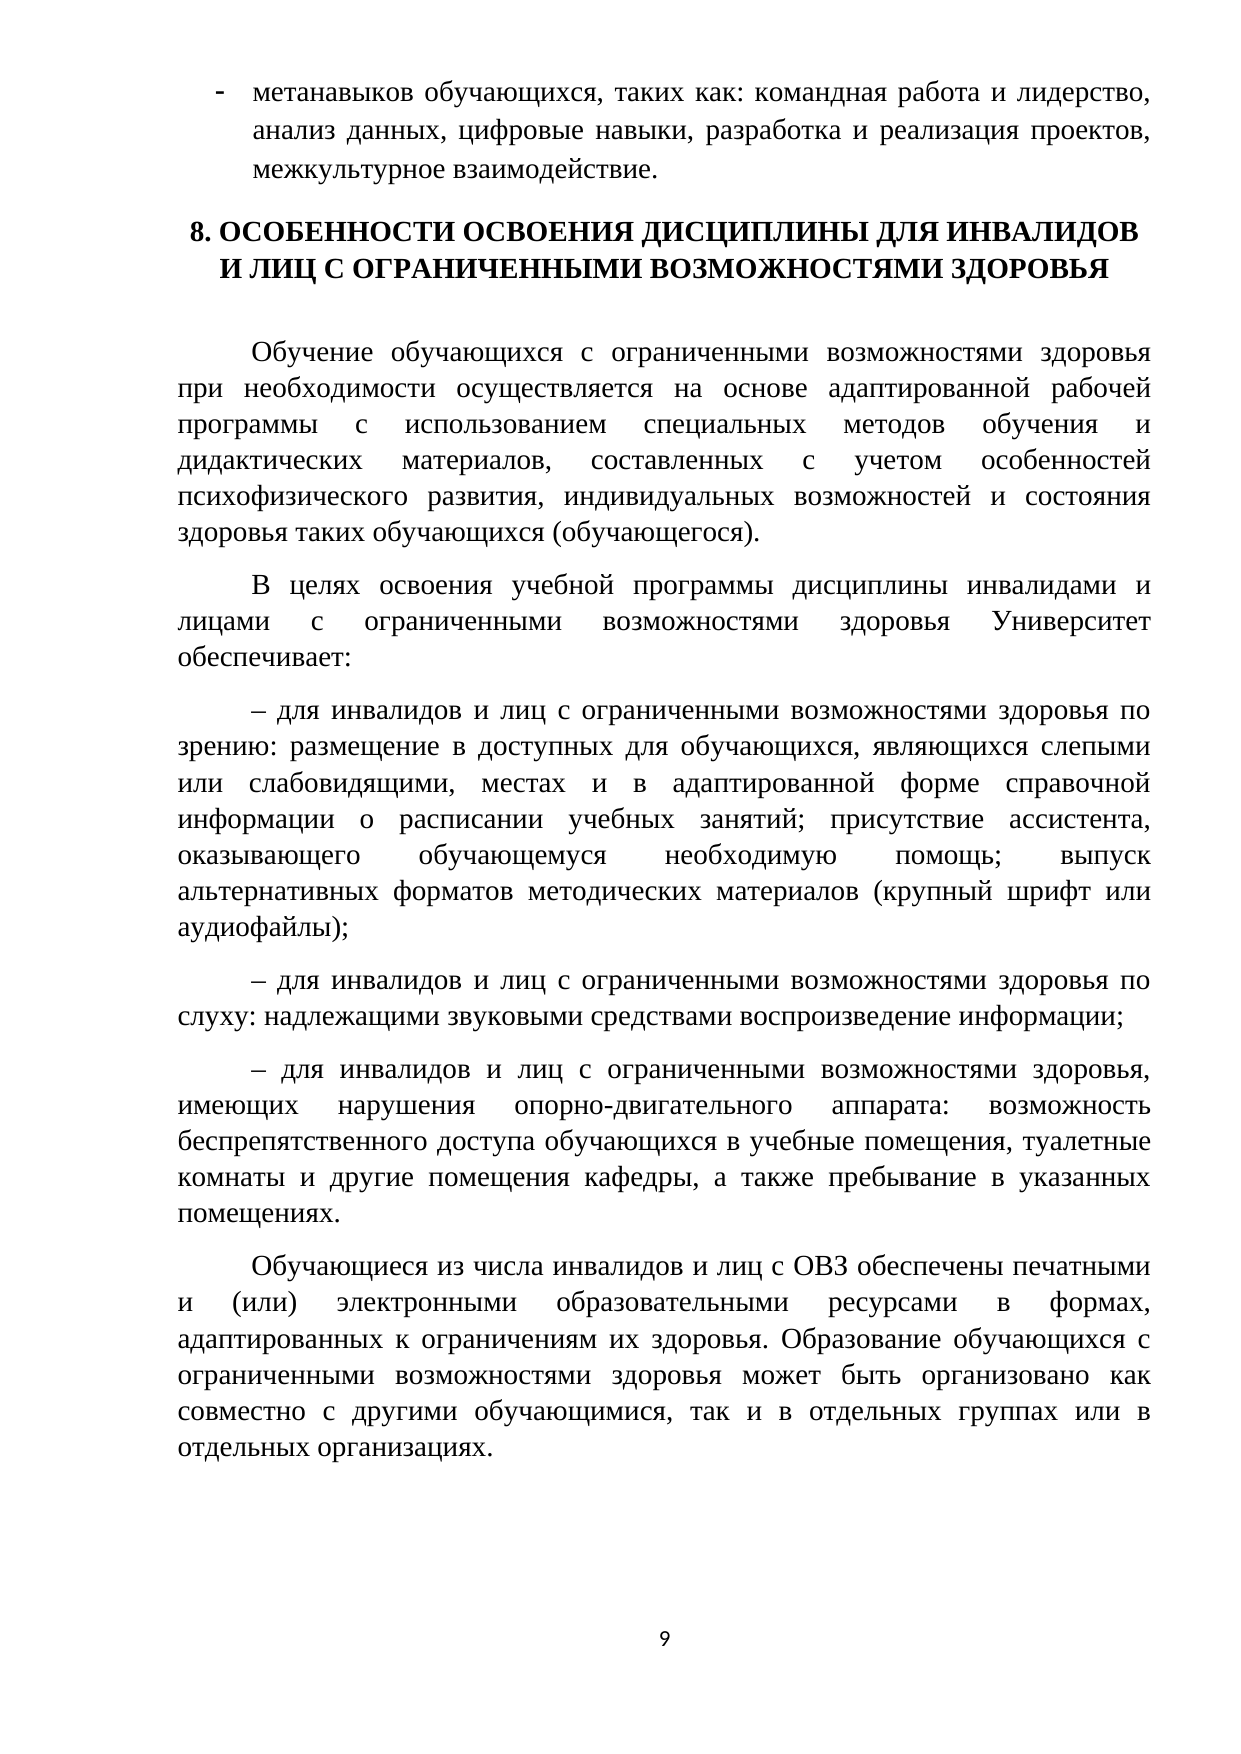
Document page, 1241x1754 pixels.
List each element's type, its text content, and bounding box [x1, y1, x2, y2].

subtitle 8. ОСОБЕННОСТИ ОСВОЕНИЯ ДИСЦИПЛИНЫ ДЛЯ ИНВАЛИДОВ И ЛИЦ С ОГРАНИЧЕННЫМИ ВОЗМОЖНОСТЯМИ ЗДОРОВЬЯ [177, 214, 1152, 284]
text Обучение обучающихся с ограниченными возможностями здоровья при необходимости осуществляется на основе адаптированной рабочей программы с использованием специальных методов обучения и дидактических материалов, составленных с учетом особенностей психофизического развития, индивидуальных возможностей и состояния здоровья таких обучающихся (обучающегося). [177, 334, 1152, 548]
text В целях освоения учебной программы дисциплины инвалидами и лицами с ограниченными возможностями здоровья Университет обеспечивает: [177, 567, 1152, 673]
text – для инвалидов и лиц с ограниченными возможностями здоровья, имеющих нарушения опорно-двигательного аппарата: возможность беспрепятственного доступа обучающихся в учебные помещения, туалетные комнаты и другие помещения кафедры, а также пребывание в указанных помещениях. [177, 1051, 1152, 1229]
text – для инвалидов и лиц с ограниченными возможностями здоровья по слуху: надлежащими звуковыми средствами воспроизведение информации; [177, 962, 1152, 1032]
list метанавыков обучающихся, таких как: командная работа и лидерство, анализ данных, цифровые навыки, разработка и реализация проектов, межкультурное взаимодействие. [215, 74, 1152, 184]
text – для инвалидов и лиц с ограниченными возможностями здоровья по зрению: размещение в доступных для обучающихся, являющихся слепыми или слабовидящими, местах и в адаптированной форме справочной информации о расписании учебных занятий; присутствие ассистента, оказывающего обучающемуся необходимую помощь; выпуск альтернативных форматов методических материалов (крупный шрифт или аудиофайлы); [177, 692, 1152, 943]
text Обучающиеся из числа инвалидов и лиц с ОВЗ обеспечены печатными и (или) электронными образовательными ресурсами в формах, адаптированных к ограничениям их здоровья. Образование обучающихся с ограниченными возможностями здоровья может быть организовано как совместно с другими обучающимися, так и в отдельных группах или в отдельных организациях. [177, 1248, 1152, 1463]
